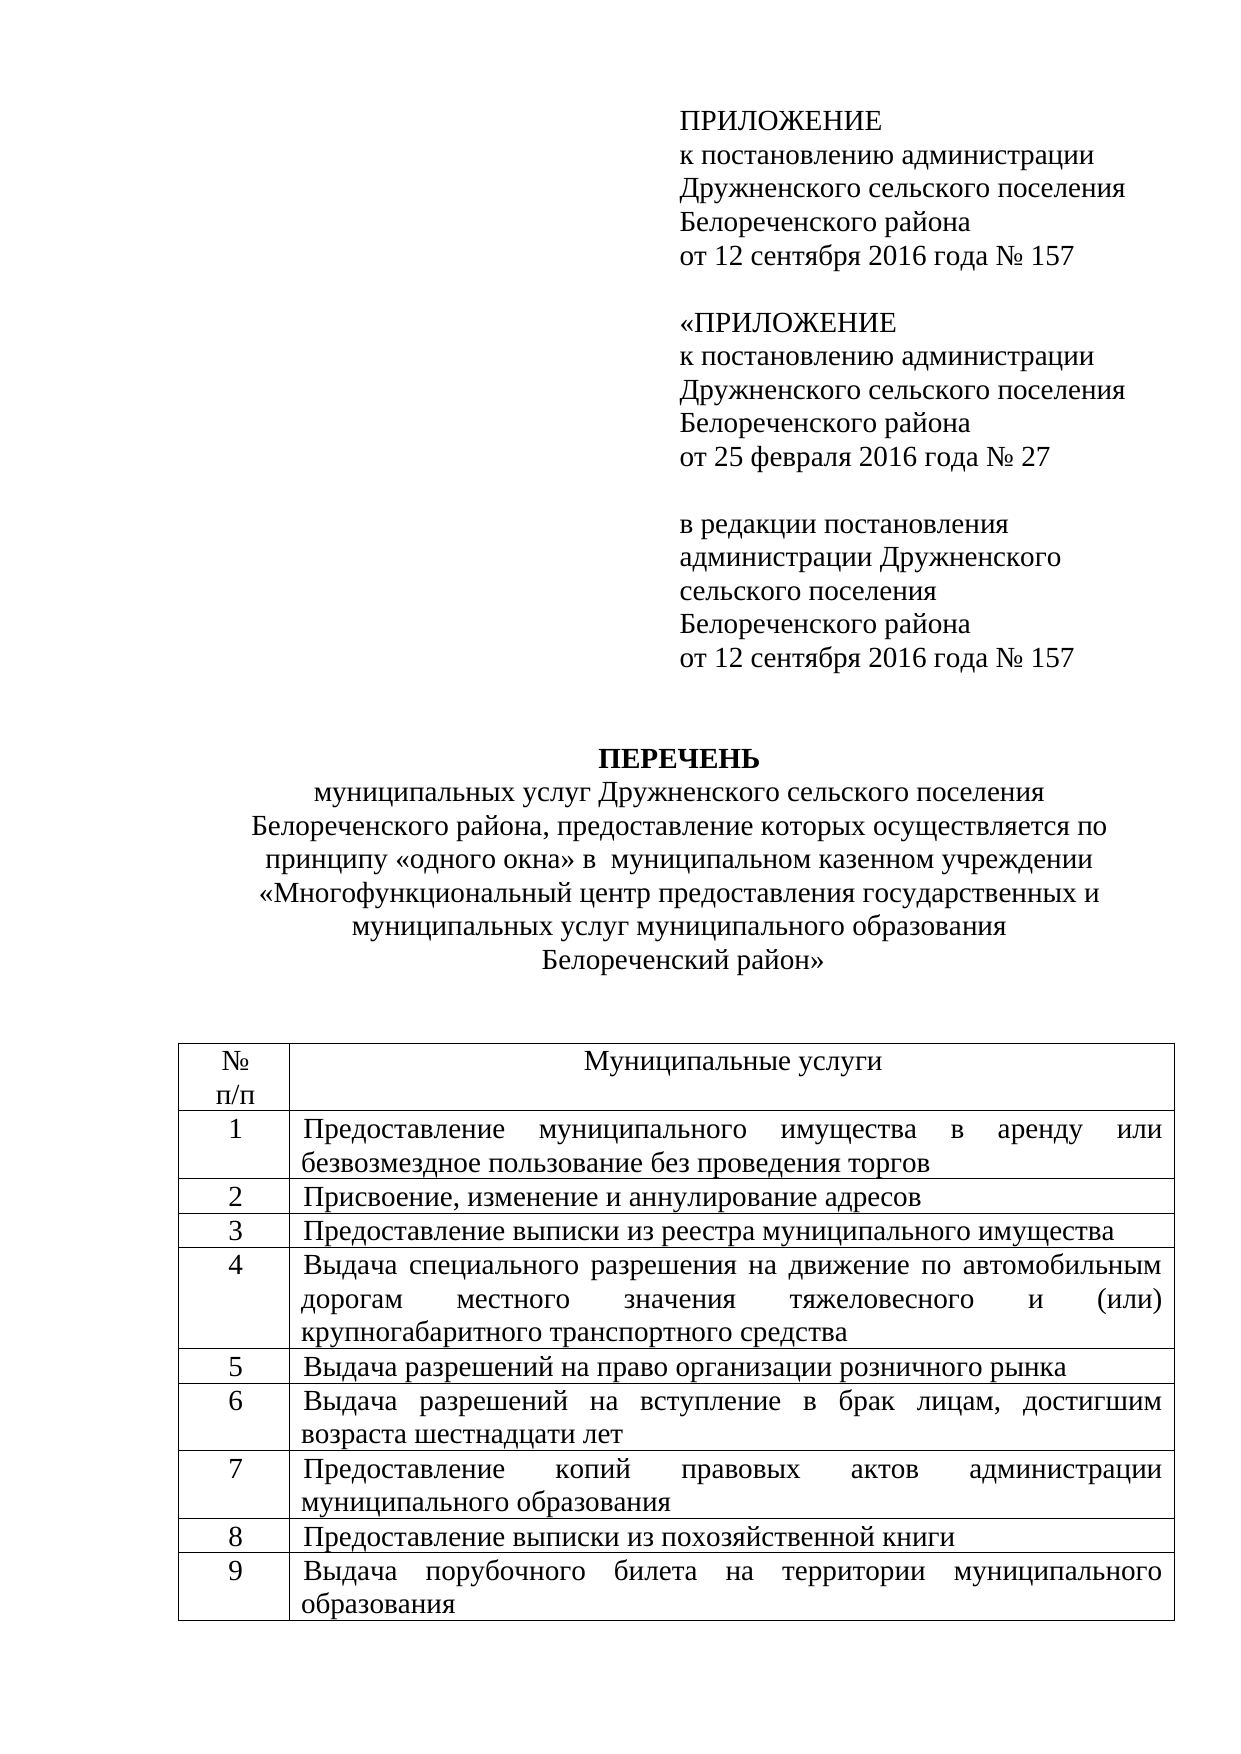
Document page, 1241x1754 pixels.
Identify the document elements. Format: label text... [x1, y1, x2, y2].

table_cell 4 [179, 1248, 289, 1348]
text ПЕРЕЧЕНЬ [177, 741, 1181, 774]
table_cell 5 [179, 1349, 289, 1382]
text «Многофункциональный центр предоставления государственных и [177, 875, 1181, 908]
table_cell 2 [179, 1179, 289, 1212]
text Белореченского района, предоставление которых осуществляется по [177, 808, 1181, 841]
text «ПРИЛОЖЕНИЕ [679, 305, 1181, 338]
table_cell 7 [179, 1451, 289, 1518]
text от 12 сентября 2016 года № 157 [679, 640, 1181, 674]
table_cell Выдача разрешений на вступление в брак лицам, достигшим возраста шестнадцати лет [290, 1384, 1174, 1450]
text муниципальных услуг Дружненского сельского поселения [177, 774, 1181, 808]
table_cell 8 [179, 1519, 289, 1552]
text от 12 сентября 2016 года № 157 [679, 238, 1181, 271]
table_cell Предоставление муниципального имущества в аренду или безвозмездное пользование без проведения торгов [290, 1111, 1174, 1178]
text в редакции постановления администрации Дружненского сельского поселения [679, 506, 1181, 607]
text принципу «одного окна» в муниципальном казенном учреждении [177, 841, 1181, 875]
table_cell Присвоение, изменение и аннулирование адресов [290, 1179, 1174, 1212]
table_cell 3 [179, 1214, 289, 1247]
text Белореченского района [679, 405, 1181, 439]
table_cell Предоставление выписки из похозяйственной книги [290, 1519, 1174, 1552]
text от 25 февраля 2016 года № 27 [679, 439, 1181, 472]
text к постановлению администрации [679, 338, 1181, 372]
table_cell 1 [179, 1111, 289, 1178]
table_cell Предоставление копий правовых актов администрации муниципального образования [290, 1451, 1174, 1518]
text ПРИЛОЖЕНИЕ [679, 103, 1181, 137]
table_cell Выдача специального разрешения на движение по автомобильным дорогам местного значения тяжеловесного и (или) крупногабаритного транспортного средства [290, 1248, 1174, 1348]
text муниципальных услуг муниципального образования [177, 908, 1181, 942]
table_cell 9 [179, 1553, 289, 1620]
table_cell Выдача порубочного билета на территории муниципального образования [290, 1553, 1174, 1620]
text Белореченского района [679, 204, 1181, 238]
table_header Муниципальные услуги [290, 1044, 1174, 1110]
text Белореченский район» [177, 942, 1181, 976]
table_header № п/п [179, 1044, 289, 1110]
table_cell 6 [179, 1384, 289, 1450]
text Дружненского сельского поселения [679, 372, 1181, 405]
text Дружненского сельского поселения [679, 171, 1181, 204]
text к постановлению администрации [679, 137, 1181, 171]
table_cell Предоставление выписки из реестра муниципального имущества [290, 1214, 1174, 1247]
table_cell Выдача разрешений на право организации розничного рынка [290, 1349, 1174, 1382]
text Белореченского района [679, 607, 1181, 640]
